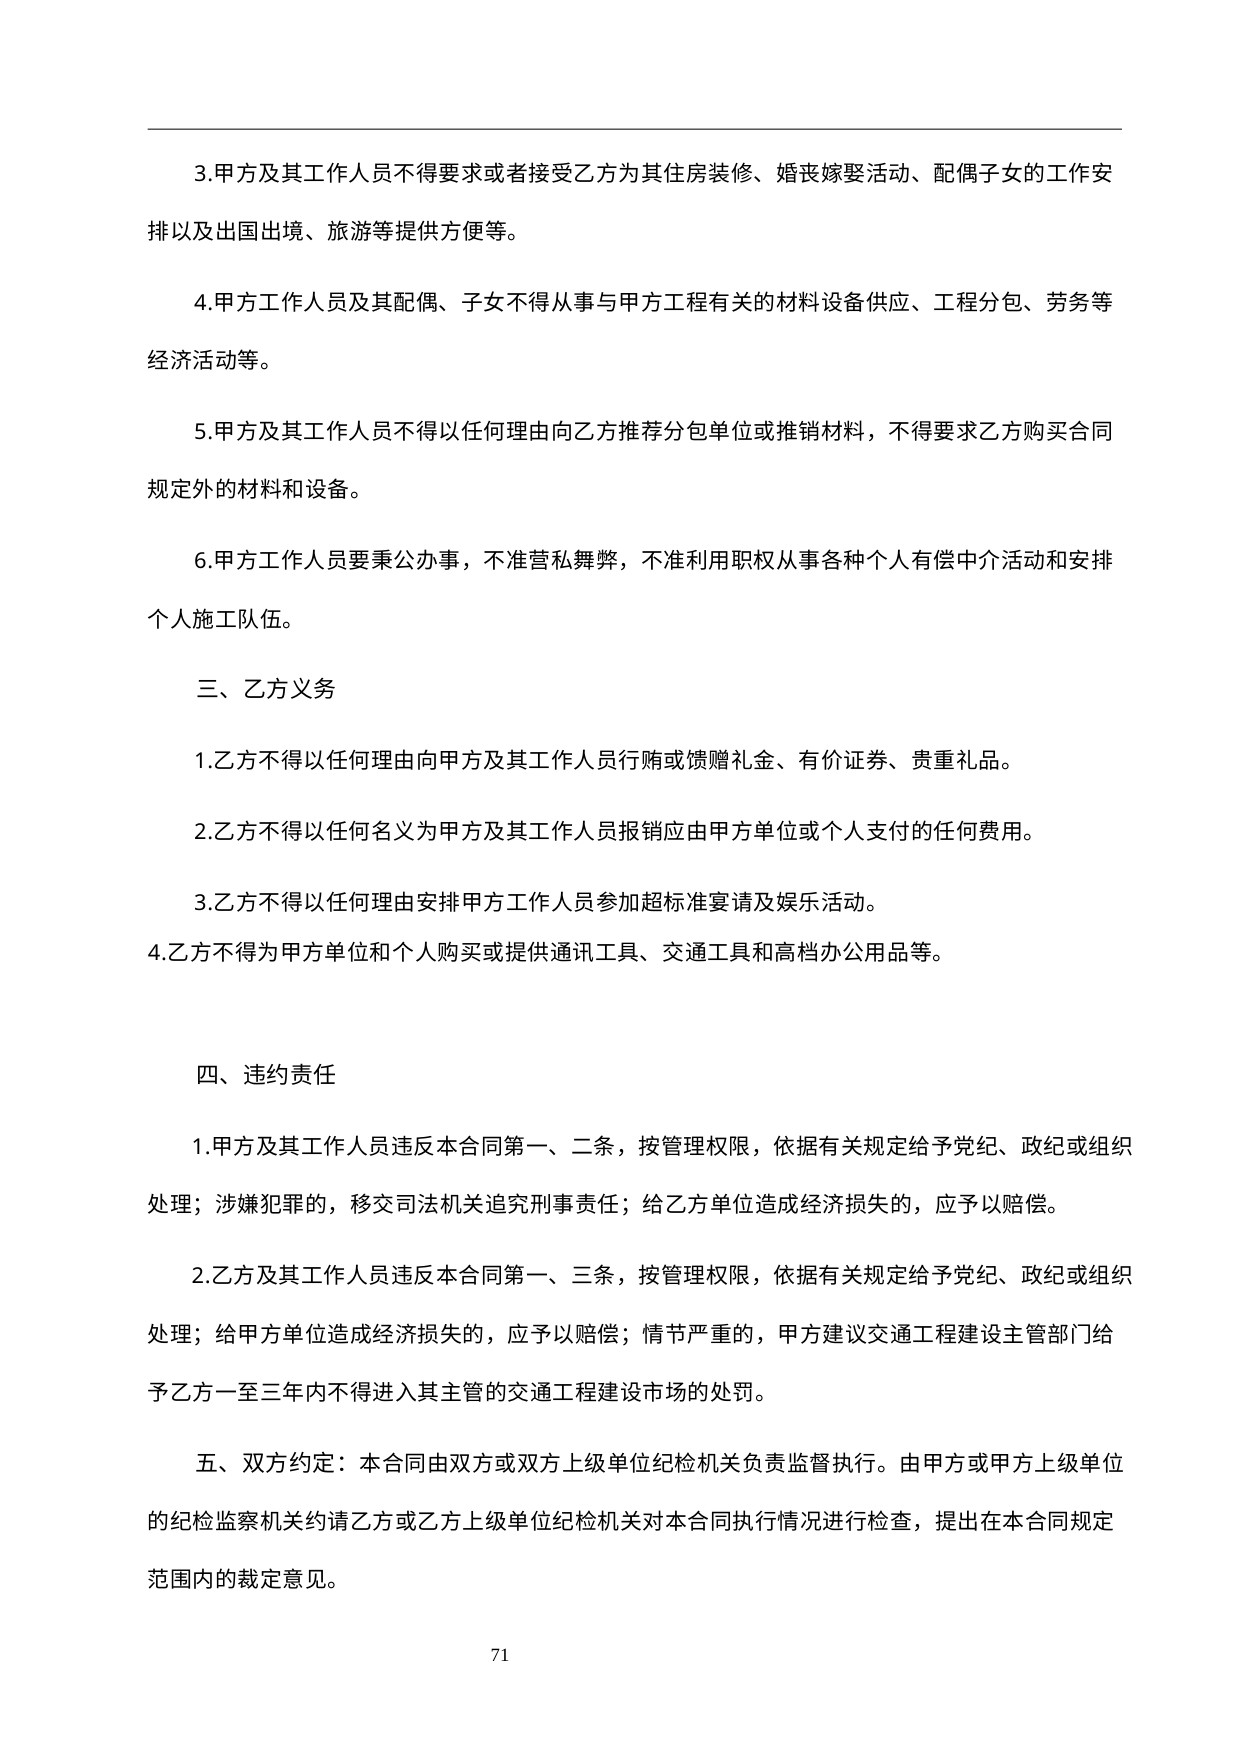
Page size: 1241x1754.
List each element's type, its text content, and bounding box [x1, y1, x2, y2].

text 4.甲方工作人员及其配偶、子女不得从事与甲方工程有关的材料设备供应、工程分包、劳务等经济活动等。 [148, 264, 1133, 380]
text 3.乙方不得以任何理由安排甲方工作人员参加超标准宴请及娱乐活动。 [148, 864, 1133, 922]
text 3.甲方及其工作人员不得要求或者接受乙方为其住房装修、婚丧嫁娶活动、配偶子女的工作安排以及出国出境、旅游等提供方便等。 [148, 134, 1133, 251]
text 2.乙方不得以任何名义为甲方及其工作人员报销应由甲方单位或个人支付的任何费用。 [148, 793, 1133, 851]
text 四、违约责任 [148, 1037, 1133, 1095]
text 6.甲方工作人员要秉公办事，不准营私舞弊，不准利用职权从事各种个人有偿中介活动和安排个人施工队伍。 [148, 522, 1133, 639]
text 4.乙方不得为甲方单位和个人购买或提供通讯工具、交通工具和高档办公用品等。 [148, 934, 1133, 966]
text 1.甲方及其工作人员违反本合同第一、二条，按管理权限，依据有关规定给予党纪、政纪或组织处理；涉嫌犯罪的，移交司法机关追究刑事责任；给乙方单位造成经济损失的，应予以赔偿。 [148, 1108, 1133, 1224]
text 5.甲方及其工作人员不得以任何理由向乙方推荐分包单位或推销材料，不得要求乙方购买合同规定外的材料和设备。 [148, 393, 1133, 509]
text 三、乙方义务 [148, 651, 1133, 709]
text 五、双方约定：本合同由双方或双方上级单位纪检机关负责监督执行。由甲方或甲方上级单位的纪检监察机关约请乙方或乙方上级单位纪检机关对本合同执行情况进行检查，提出在本合同规定范围内的裁定意见。 [148, 1424, 1133, 1599]
text 2.乙方及其工作人员违反本合同第一、三条，按管理权限，依据有关规定给予党纪、政纪或组织处理；给甲方单位造成经济损失的，应予以赔偿；情节严重的，甲方建议交通工程建设主管部门给予乙方一至三年内不得进入其主管的交通工程建设市场的处罚。 [148, 1237, 1133, 1412]
text 1.乙方不得以任何理由向甲方及其工作人员行贿或馈赠礼金、有价证券、贵重礼品。 [148, 722, 1133, 780]
